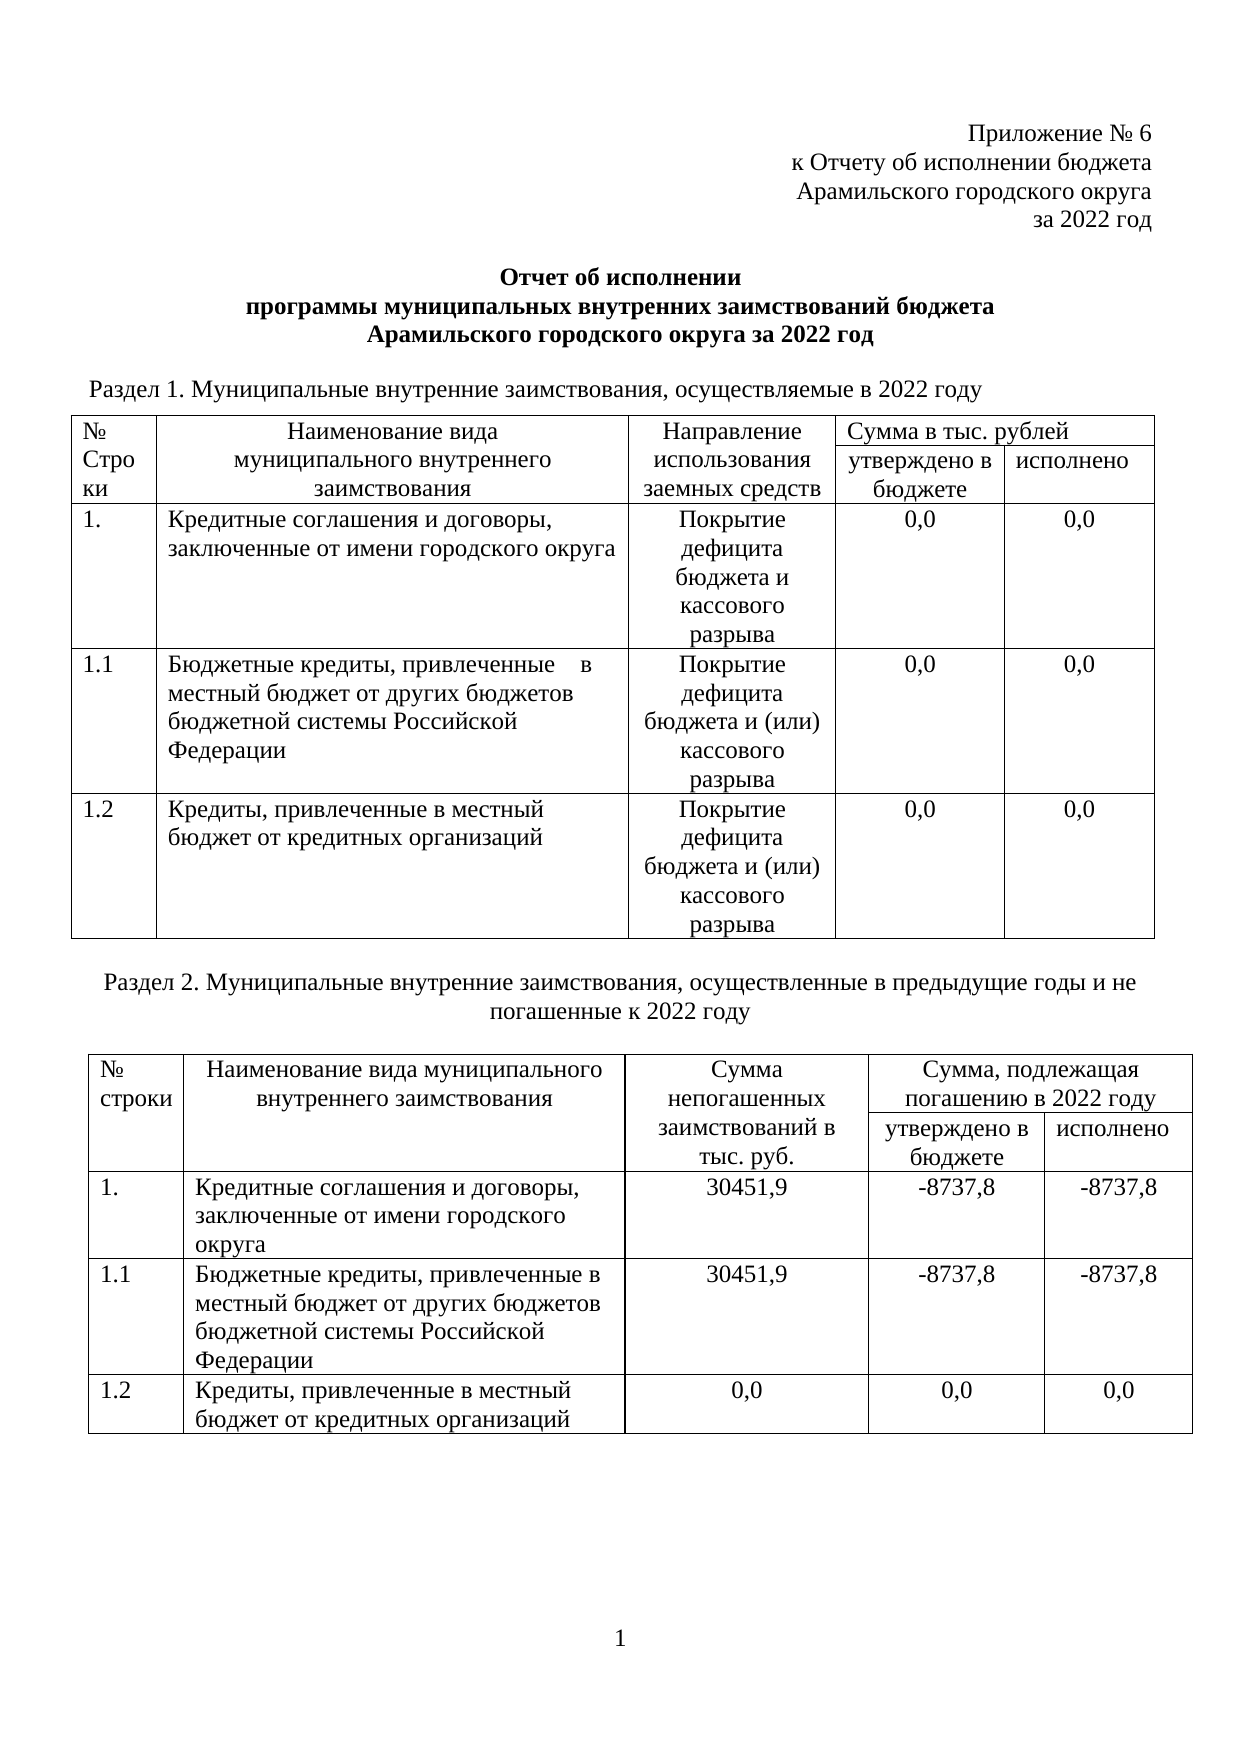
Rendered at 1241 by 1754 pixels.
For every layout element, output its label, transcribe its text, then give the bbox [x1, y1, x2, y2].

table_cell Бюджетные кредиты, привлеченные в местный бюджет от других бюджетов бюджетной системы Российской Федерации [157, 649, 628, 793]
table_header Направление использования заемных средств [629, 416, 835, 503]
table_cell 1.2 [72, 794, 156, 937]
table_header Наименование вида муниципального внутреннего заимствования [184, 1055, 624, 1171]
text программы муниципальных внутренних заимствований бюджета [89, 291, 1152, 319]
table_cell -8737,8 [1045, 1172, 1192, 1258]
table_cell Кредитные соглашения и договоры, заключенные от имени городского округа [184, 1172, 624, 1258]
text Арамильского городского округа [89, 176, 1152, 204]
table_cell 1. [72, 504, 156, 648]
table_cell -8737,8 [869, 1259, 1044, 1374]
table_cell -8737,8 [869, 1172, 1044, 1258]
table_cell Кредиты, привлеченные в местный бюджет от кредитных организаций [157, 794, 628, 937]
table_cell 0,0 [836, 649, 1004, 793]
text к Отчету об исполнении бюджета [89, 147, 1152, 176]
table_cell Кредиты, привлеченные в местный бюджет от кредитных организаций [184, 1375, 624, 1432]
table_cell Покрытие дефицита бюджета и (или) кассового разрыва [629, 794, 835, 937]
table_header № строки [89, 1055, 183, 1171]
text Раздел 1. Муниципальные внутренние заимствования, осуществляемые в 2022 году [89, 374, 1152, 403]
table_cell утверждено в бюджете [869, 1113, 1044, 1171]
text Раздел 2. Муниципальные внутренние заимствования, осуществленные в предыдущие годы и не погашенные к 2022 году [89, 967, 1152, 1025]
table_cell исполнено [1005, 446, 1154, 503]
text Отчет об исполнении [89, 262, 1152, 291]
table_header Сумма в тыс. рублей [836, 416, 1154, 444]
table_cell Кредитные соглашения и договоры, заключенные от имени городского округа [157, 504, 628, 648]
table_cell 30451,9 [626, 1172, 868, 1258]
table_cell Покрытие дефицита бюджета и кассового разрыва [629, 504, 835, 648]
table_cell исполнено [1045, 1113, 1192, 1171]
table_cell 0,0 [626, 1375, 868, 1432]
table_cell Покрытие дефицита бюджета и (или) кассового разрыва [629, 649, 835, 793]
table_cell утверждено в бюджете [836, 446, 1004, 503]
table_cell 1.1 [72, 649, 156, 793]
text Арамильского городского округа за 2022 год [89, 319, 1152, 348]
table_cell 1.2 [89, 1375, 183, 1432]
table_cell 0,0 [1005, 794, 1154, 937]
text Приложение № 6 [89, 118, 1152, 147]
table_cell 0,0 [836, 504, 1004, 648]
table_cell 1.1 [89, 1259, 183, 1374]
table_header Сумма непогашенных заимствований в тыс. руб. [626, 1055, 868, 1171]
table_cell 0,0 [836, 794, 1004, 937]
text за 2022 год [89, 204, 1152, 233]
table_header Сумма, подлежащая погашению в 2022 году [869, 1055, 1192, 1112]
table_cell 0,0 [1005, 649, 1154, 793]
table_cell 0,0 [1045, 1375, 1192, 1432]
table_cell 30451,9 [626, 1259, 868, 1374]
table_cell Бюджетные кредиты, привлеченные в местный бюджет от других бюджетов бюджетной системы Российской Федерации [184, 1259, 624, 1374]
table_cell -8737,8 [1045, 1259, 1192, 1374]
table_cell 0,0 [1005, 504, 1154, 648]
table_cell 1. [89, 1172, 183, 1258]
table_header № Стро ки [72, 416, 156, 503]
table_header Наименование вида муниципального внутреннего заимствования [157, 416, 628, 503]
table_cell 0,0 [869, 1375, 1044, 1432]
